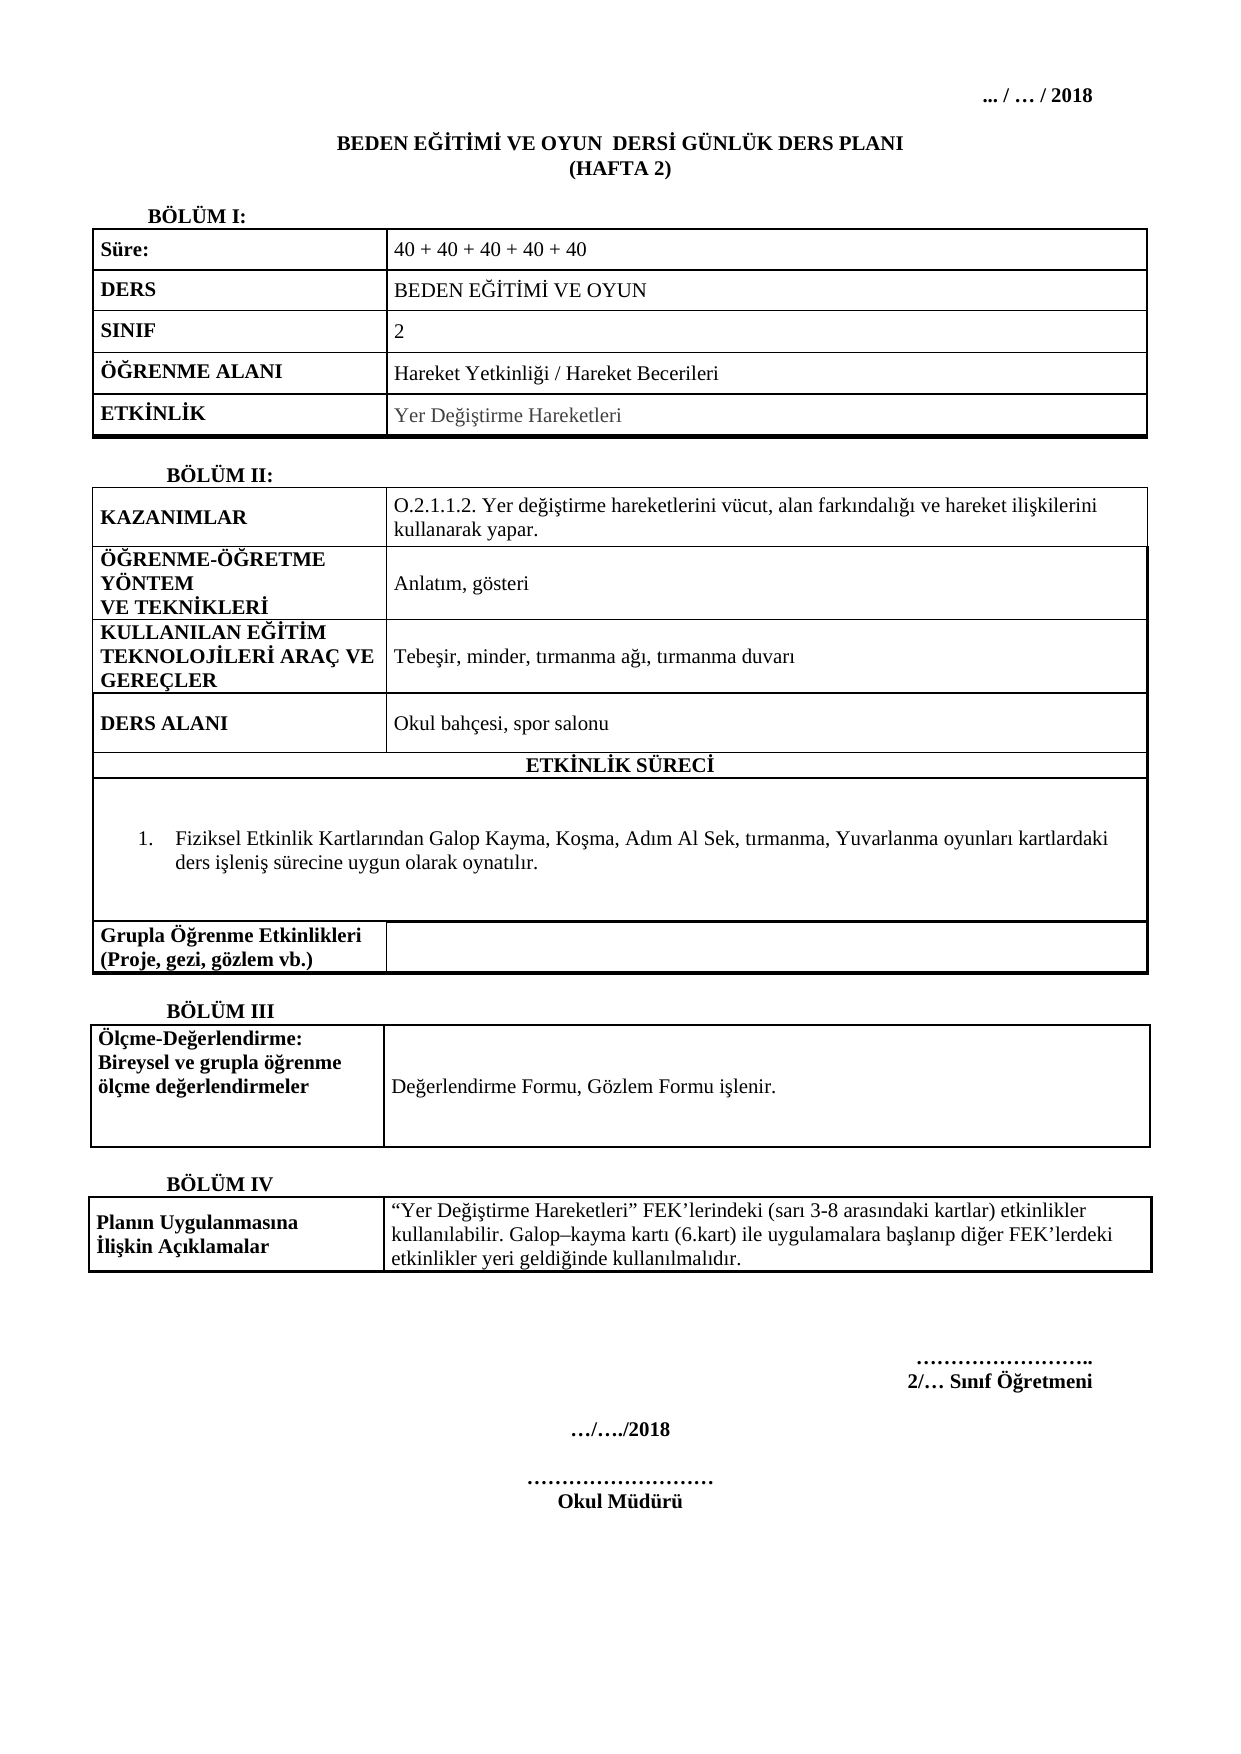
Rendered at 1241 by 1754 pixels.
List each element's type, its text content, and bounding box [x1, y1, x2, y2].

table_cell ÖĞRENME-ÖĞRETME YÖNTEM VE TEKNİKLERİ [93, 547, 386, 619]
table_cell ETKİNLİK [94, 395, 386, 434]
subtitle BÖLÜM III [148, 999, 1093, 1023]
table_header Süre: [94, 230, 386, 269]
table_header KAZANIMLAR [93, 488, 386, 546]
text BÖLÜM I: [148, 203, 1093, 228]
text ... / … / 2018 [148, 83, 1093, 107]
table_cell Anlatım, gösteri [387, 547, 1146, 619]
table_cell Tebeşir, minder, tırmanma ağı, tırmanma duvarı [387, 620, 1146, 692]
text BÖLÜM II: [148, 463, 1093, 487]
table_cell Yer Değiştirme Hareketleri [388, 395, 1146, 434]
table_cell [387, 923, 1146, 971]
table_header O.2.1.1.2. Yer değiştirme hareketlerini vücut, alan farkındalığı ve hareket ilişkilerini kullanarak yapar. [387, 488, 1147, 546]
text …/…./2018 [148, 1417, 1093, 1441]
text ……………………… [148, 1465, 1093, 1489]
table_cell Fiziksel Etkinlik Kartlarından Galop Kayma, Koşma, Adım Al Sek, tırmanma, Yuvarlanma oyunları kartlardaki ders işleniş sürecine uygun olarak oynatılır. [94, 779, 1146, 920]
text BEDEN EĞİTİMİ VE OYUN DERSİ GÜNLÜK DERS PLANI [148, 131, 1093, 155]
text 2/… Sınıf Öğretmeni [148, 1369, 1093, 1393]
table_header 40 + 40 + 40 + 40 + 40 [388, 230, 1146, 269]
table_header “Yer Değiştirme Hareketleri” FEK’lerindeki (sarı 3-8 arasındaki kartlar) etkinlikler kullanılabilir. Galop–kayma kartı (6.kart) ile uygulamalara başlanıp diğer FEK’lerdeki etkinlikler yeri geldiğinde kullanılmalıdır. [385, 1198, 1150, 1270]
table_cell DERS ALANI [94, 694, 386, 752]
table_cell ETKİNLİK SÜRECİ [94, 753, 1146, 777]
table_cell KULLANILAN EĞİTİM TEKNOLOJİLERİ ARAÇ VE GEREÇLER [93, 620, 386, 692]
text (HAFTA 2) [148, 155, 1093, 179]
table_cell SINIF [94, 311, 386, 352]
table_cell ÖĞRENME ALANI [94, 353, 386, 393]
table_header Değerlendirme Formu, Gözlem Formu işlenir. [385, 1026, 1149, 1146]
table_cell Grupla Öğrenme Etkinlikleri (Proje, gezi, gözlem vb.) [94, 922, 386, 971]
table_cell BEDEN EĞİTİMİ VE OYUN [388, 271, 1146, 310]
subtitle BÖLÜM IV [148, 1172, 1093, 1196]
table_cell Hareket Yetkinliği / Hareket Becerileri [388, 353, 1146, 393]
table_cell 2 [388, 311, 1146, 352]
table_cell Okul bahçesi, spor salonu [387, 694, 1146, 752]
text …………………….. [148, 1344, 1093, 1369]
text Okul Müdürü [148, 1489, 1093, 1513]
table_header Planın Uygulanmasına İlişkin Açıklamalar [90, 1198, 383, 1270]
table_cell DERS [94, 271, 386, 310]
table_header Ölçme-Değerlendirme: Bireysel ve grupla öğrenme ölçme değerlendirmeler [92, 1026, 383, 1146]
